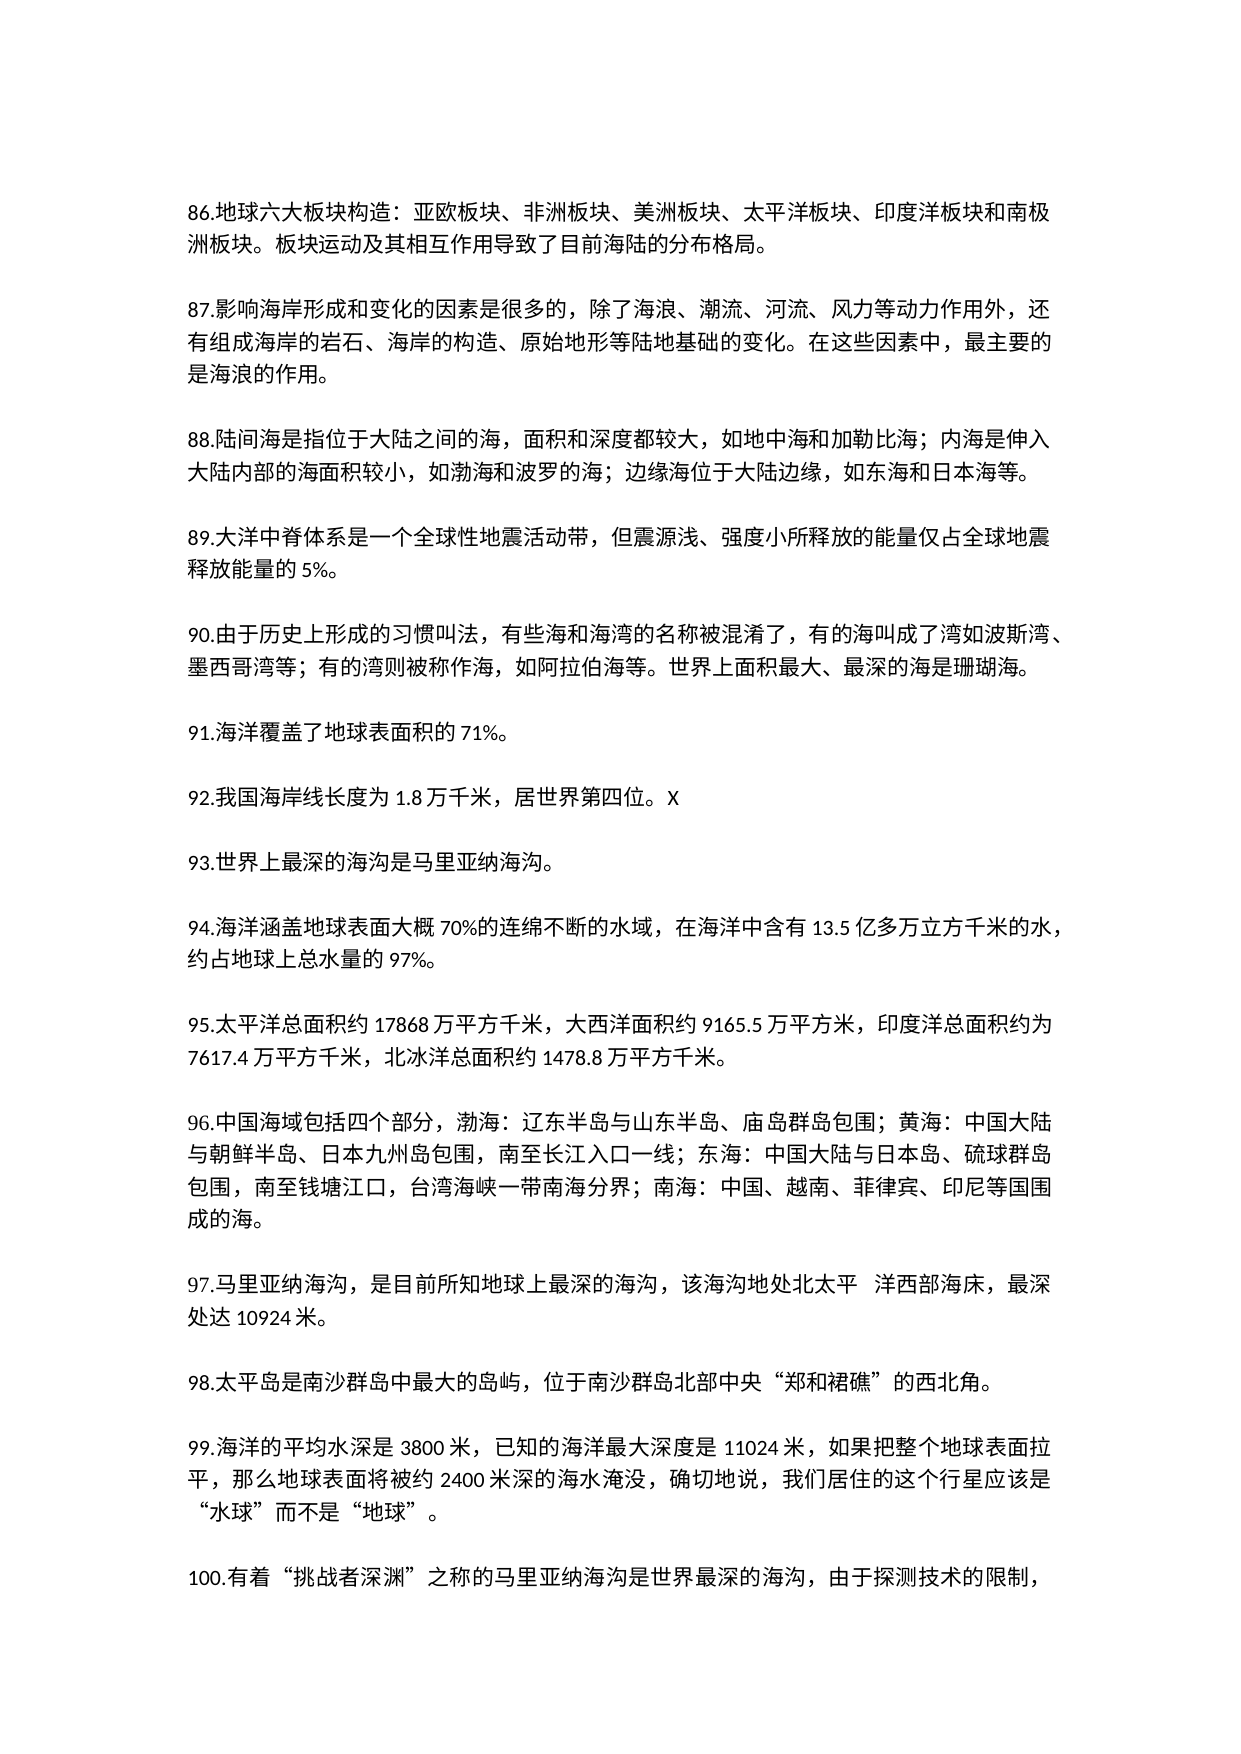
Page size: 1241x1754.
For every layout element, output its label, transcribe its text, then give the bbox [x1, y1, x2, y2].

list 96.中国海域包括四个部分，渤海：辽东半岛与山东半岛、庙岛群岛包围；黄海：中国大陆与朝鲜半岛、日本九州岛包围，南至长江入口一线；东海：中国大陆与日本岛、硫球群岛包围，南至钱塘江口，台湾海峡一带南海分界；南海：中国、越南、菲律宾、印尼等国围成的海。 [187, 1104, 1053, 1234]
text 90.由于历史上形成的习惯叫法，有些海和海湾的名称被混淆了，有的海叫成了湾如波斯湾、墨西哥湾等；有的湾则被称作海，如阿拉伯海等。世界上面积最大、最深的海是珊瑚海。 [187, 617, 1053, 682]
text 87.影响海岸形成和变化的因素是很多的，除了海浪、潮流、河流、风力等动力作用外，还有组成海岸的岩石、海岸的构造、原始地形等陆地基础的变化。在这些因素中，最主要的是海浪的作用。 [187, 292, 1053, 389]
text 88.陆间海是指位于大陆之间的海，面积和深度都较大，如地中海和加勒比海；内海是伸入大陆内部的海面积较小，如渤海和波罗的海；边缘海位于大陆边缘，如东海和日本海等。 [187, 422, 1053, 487]
text 86.地球六大板块构造：亚欧板块、非洲板块、美洲板块、太平洋板块、印度洋板块和南极洲板块。板块运动及其相互作用导致了目前海陆的分布格局。 [187, 194, 1053, 259]
text 89.大洋中脊体系是一个全球性地震活动带，但震源浅、强度小所释放的能量仅占全球地震释放能量的5%。 [187, 519, 1053, 584]
list 97.马里亚纳海沟，是目前所知地球上最深的海沟，该海沟地处北太平 洋西部海床，最深处达10924米。 [187, 1267, 1053, 1332]
